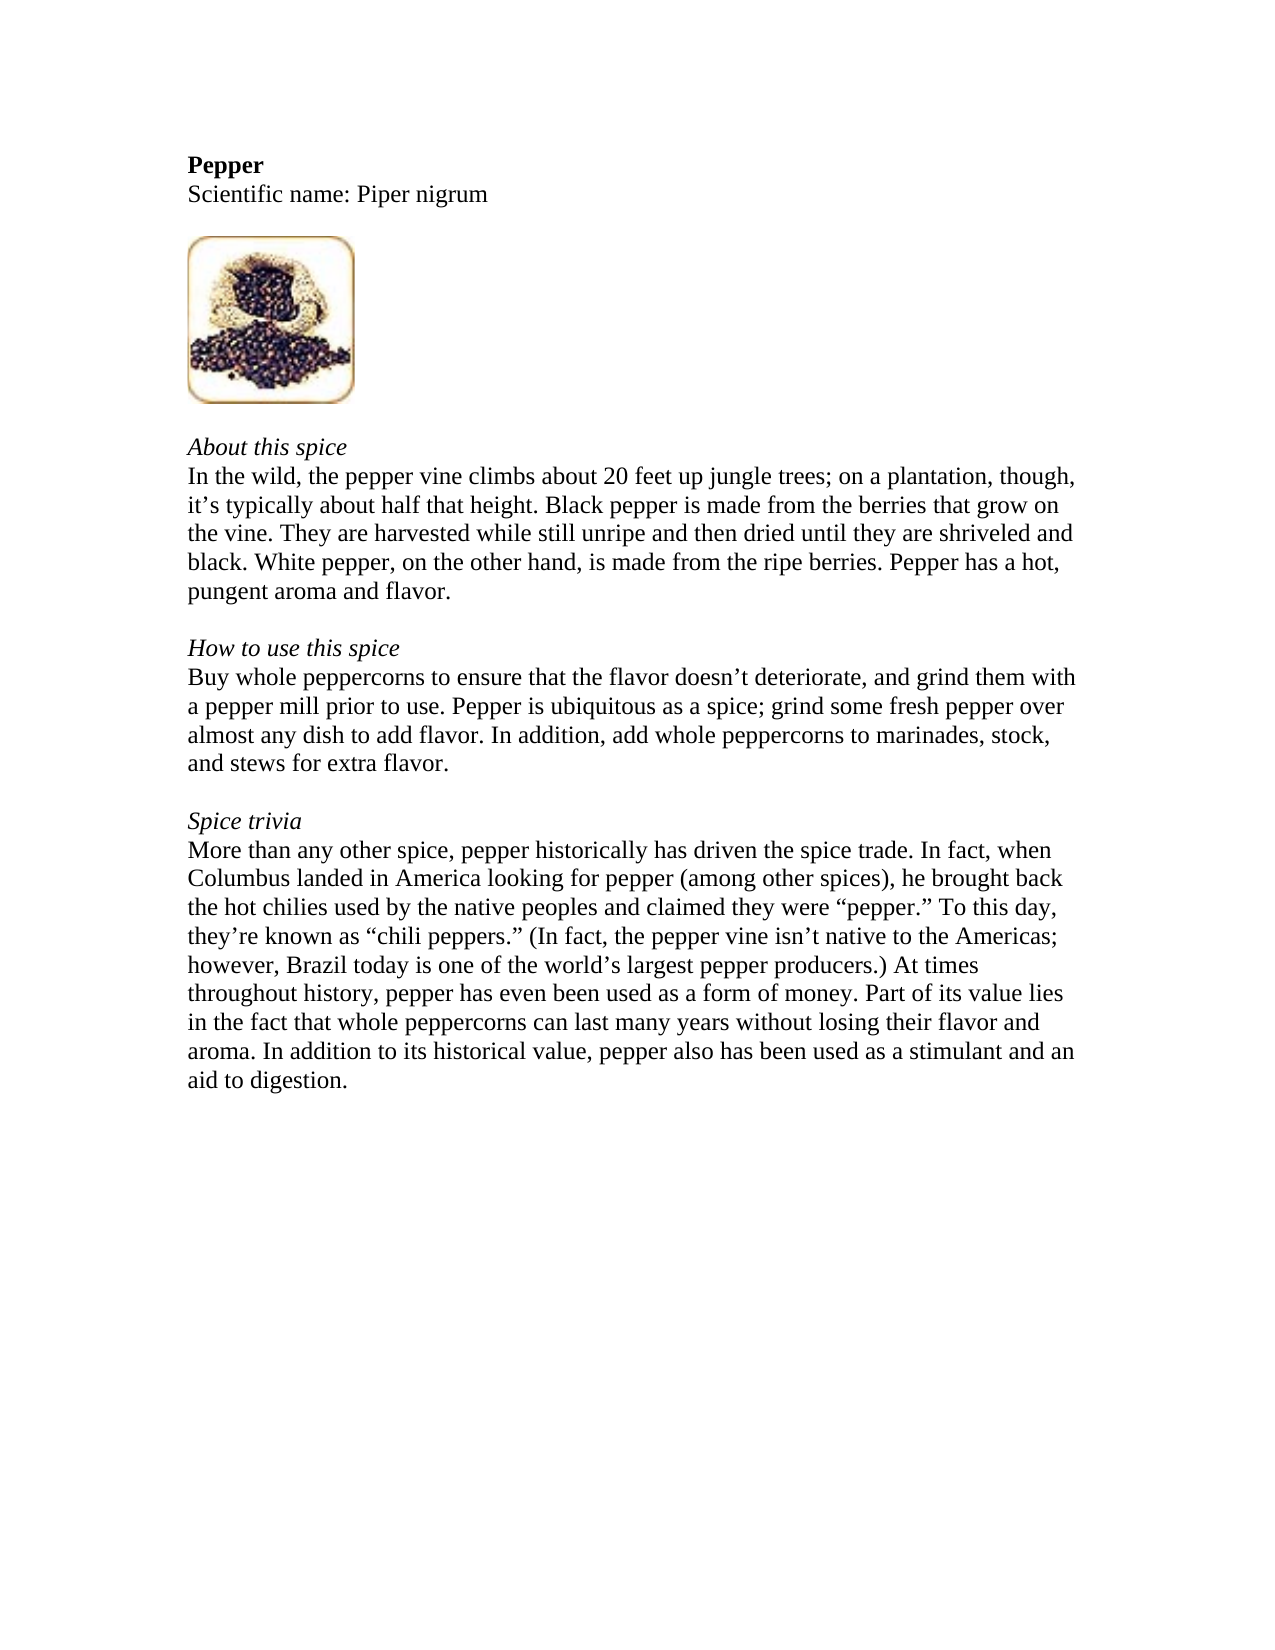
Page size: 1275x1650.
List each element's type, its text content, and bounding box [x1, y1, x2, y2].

text About this spice [187, 432, 1087, 461]
text How to use this spice [187, 633, 1087, 662]
picture [187, 236, 355, 404]
text Scientific name: Piper nigrum [187, 179, 1087, 207]
text In the wild, the pepper vine climbs about 20 feet up jungle trees; on a plantation, though, it’s typically about half that height. Black pepper is made from the berries that grow on the vine. They are harvested while still unripe and then dried until they are shriveled and black. White pepper, on the other hand, is made from the ripe berries. Pepper has a hot, pungent aroma and flavor. [187, 461, 1087, 605]
text Buy whole peppercorns to ensure that the flavor doesn’t deteriorate, and grind them with a pepper mill prior to use. Pepper is ubiquitous as a spice; grind some fresh pepper over almost any dish to add flavor. In addition, add whole peppercorns to marinades, stock, and stews for extra flavor. [187, 662, 1087, 777]
text More than any other spice, pepper historically has driven the spice trade. In fact, when landed in looking for pepper (among other spices), he brought back the hot chilies used by the native peoples and claimed they were “pepper.” To this day, they’re known as “chili peppers.” (In fact, the pepper vine isn’t native to the ; however, today is one of the world’s largest pepper producers.) At times throughout history, pepper has even been used as a form of money. Part of its value lies in the fact that whole peppercorns can last many years without losing their flavor and aroma. In addition to its historical value, pepper also has been used as a stimulant and an aid to digestion. [187, 835, 1087, 1093]
text Spice trivia [187, 806, 1087, 835]
text Pepper [187, 150, 1087, 179]
